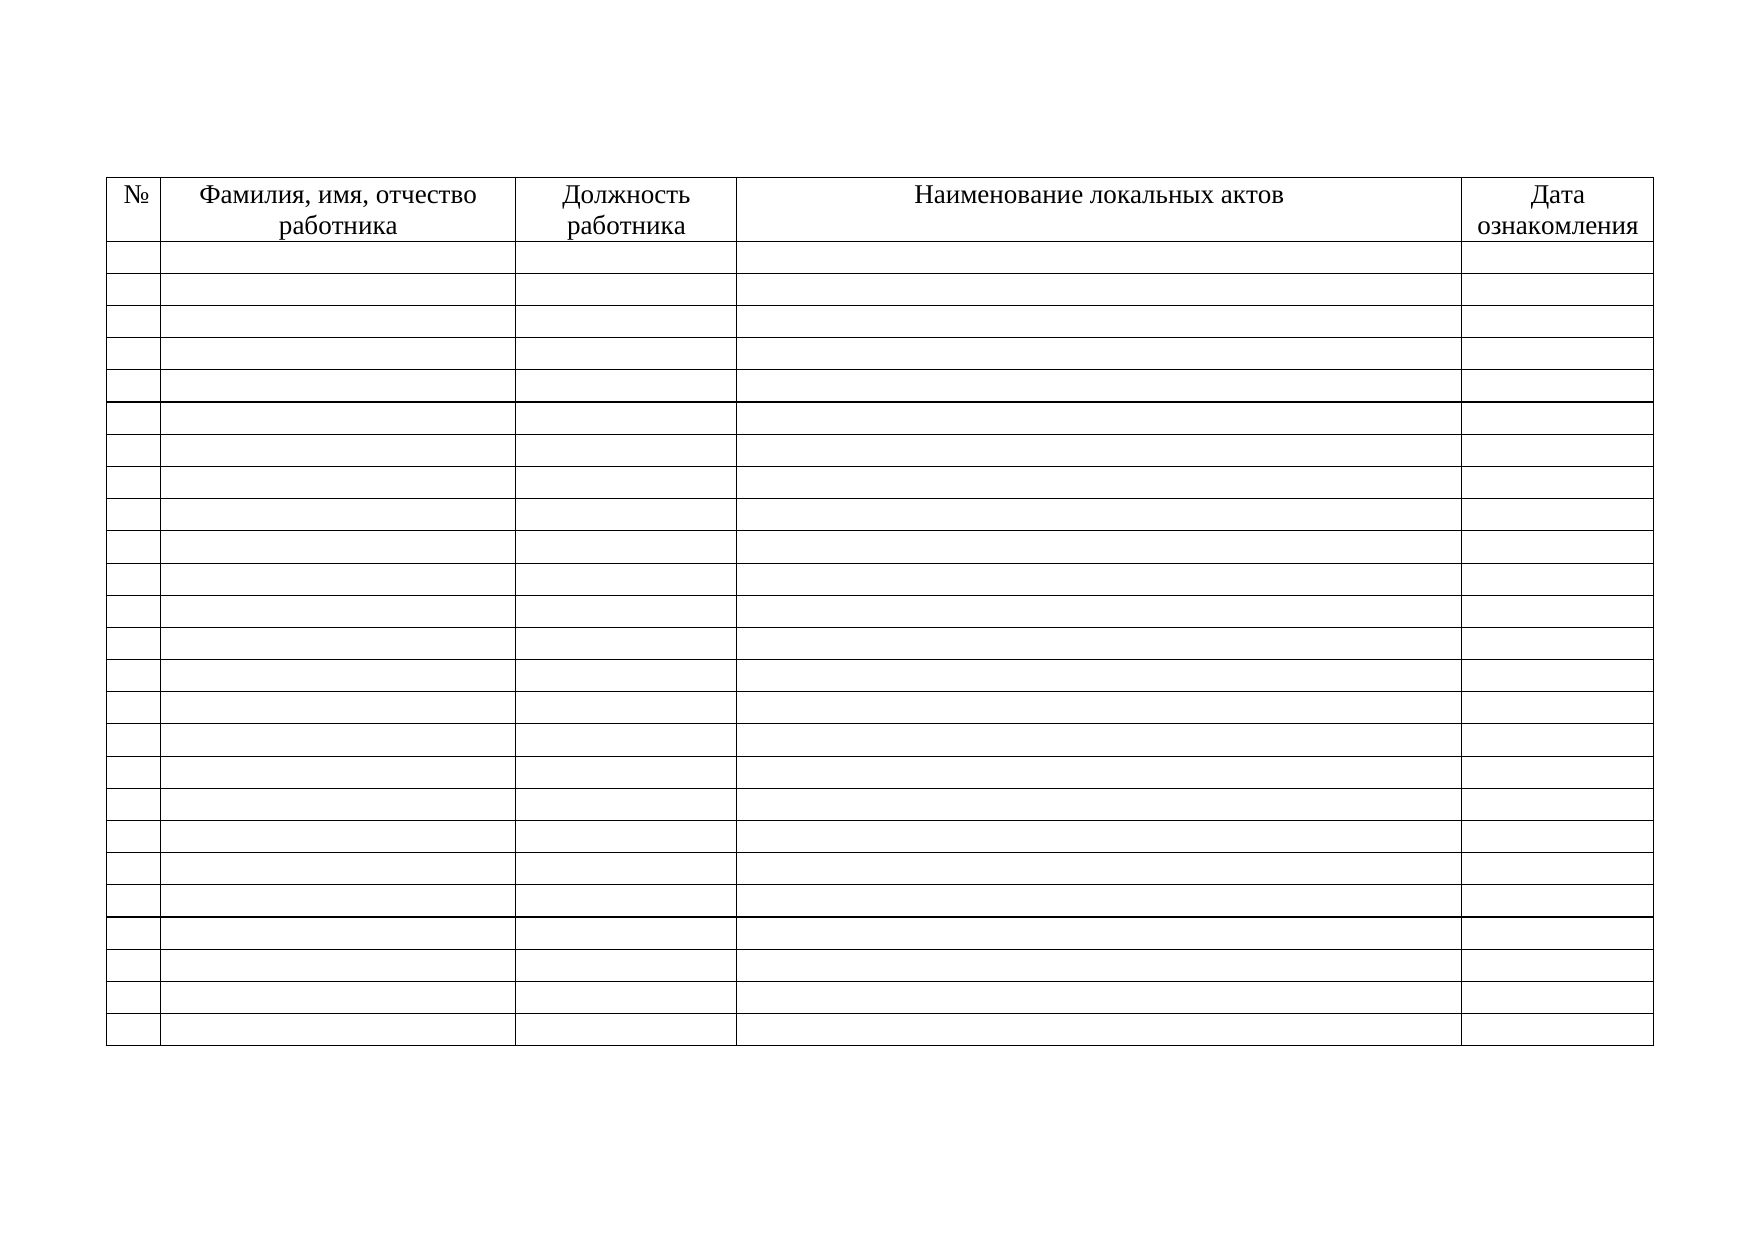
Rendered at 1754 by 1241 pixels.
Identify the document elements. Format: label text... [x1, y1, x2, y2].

table_cell [737, 499, 1461, 530]
table_cell [161, 853, 515, 884]
table_cell [516, 1014, 736, 1045]
table_cell [161, 821, 515, 852]
table_cell [516, 918, 736, 949]
table_cell [737, 789, 1461, 820]
table_cell [516, 370, 736, 401]
table_cell [1462, 660, 1653, 691]
table_cell [737, 596, 1461, 627]
table_cell [107, 692, 160, 723]
table_cell [737, 724, 1461, 756]
table_cell [1462, 724, 1653, 756]
table_cell [1462, 692, 1653, 723]
table_cell [737, 403, 1461, 434]
table_cell [737, 982, 1461, 1013]
table_cell [107, 274, 160, 305]
table_cell [1462, 338, 1653, 369]
table_cell [516, 467, 736, 498]
table_cell [161, 692, 515, 723]
table_cell [161, 306, 515, 337]
table_cell [107, 789, 160, 820]
table_cell [107, 306, 160, 337]
table_cell [516, 853, 736, 884]
table_cell [737, 564, 1461, 594]
table_cell [1462, 918, 1653, 949]
table_cell [737, 306, 1461, 337]
table_cell [516, 724, 736, 756]
table_cell [516, 242, 736, 273]
table_cell [1462, 274, 1653, 305]
table_header № [107, 178, 160, 241]
table_cell [516, 757, 736, 788]
table_cell [107, 499, 160, 530]
table_cell [107, 724, 160, 756]
table_cell [1462, 853, 1653, 884]
table_cell [516, 789, 736, 820]
table_cell [161, 724, 515, 756]
table_cell [107, 1014, 160, 1045]
table_cell [737, 370, 1461, 401]
table_cell [737, 435, 1461, 466]
table_cell [161, 370, 515, 401]
table_cell [516, 628, 736, 659]
table_cell [107, 821, 160, 852]
table_cell [1462, 242, 1653, 273]
table_cell [107, 370, 160, 401]
table_cell [161, 885, 515, 916]
table_cell [1462, 982, 1653, 1013]
table_cell [1462, 467, 1653, 498]
table_cell [1462, 950, 1653, 981]
table_cell [516, 692, 736, 723]
table_cell [161, 628, 515, 659]
table_cell [107, 885, 160, 916]
table_cell [107, 757, 160, 788]
table_cell [516, 499, 736, 530]
table_cell [107, 564, 160, 594]
table_cell [737, 1014, 1461, 1045]
table_cell [161, 757, 515, 788]
table_cell [516, 950, 736, 981]
table_cell [1462, 403, 1653, 434]
table_cell [737, 757, 1461, 788]
table_cell [1462, 564, 1653, 594]
table_cell [161, 918, 515, 949]
table_header Дата ознакомления [1462, 178, 1653, 241]
table_cell [516, 531, 736, 562]
table_header Наименование локальных актов [737, 178, 1461, 241]
table_cell [107, 403, 160, 434]
table_cell [737, 950, 1461, 981]
table_cell [107, 467, 160, 498]
table_cell [516, 435, 736, 466]
table_cell [737, 274, 1461, 305]
table_cell [1462, 885, 1653, 916]
table_cell [1462, 596, 1653, 627]
table_header Фамилия, имя, отчество работника [161, 178, 515, 241]
table_cell [161, 499, 515, 530]
table_cell [737, 821, 1461, 852]
table_cell [161, 467, 515, 498]
table_cell [107, 596, 160, 627]
table_cell [161, 274, 515, 305]
table_header Должность работника [516, 178, 736, 241]
table_cell [1462, 531, 1653, 562]
table_cell [737, 918, 1461, 949]
table_cell [737, 531, 1461, 562]
table_cell [1462, 1014, 1653, 1045]
table_cell [161, 338, 515, 369]
table_cell [516, 274, 736, 305]
table_cell [1462, 370, 1653, 401]
table_cell [516, 982, 736, 1013]
table_cell [107, 853, 160, 884]
table_cell [1462, 435, 1653, 466]
table_cell [161, 531, 515, 562]
table_cell [107, 660, 160, 691]
table_cell [107, 435, 160, 466]
table_cell [737, 242, 1461, 273]
table_cell [161, 950, 515, 981]
table_cell [737, 467, 1461, 498]
table_cell [516, 338, 736, 369]
table_cell [737, 628, 1461, 659]
table_cell [1462, 789, 1653, 820]
table_cell [107, 982, 160, 1013]
table_cell [161, 403, 515, 434]
table_cell [161, 982, 515, 1013]
table_cell [737, 885, 1461, 916]
table_cell [107, 918, 160, 949]
table_cell [516, 821, 736, 852]
table_cell [161, 435, 515, 466]
table_cell [516, 564, 736, 594]
table_cell [107, 950, 160, 981]
table_cell [1462, 628, 1653, 659]
table_cell [737, 853, 1461, 884]
table_cell [161, 1014, 515, 1045]
table_cell [161, 242, 515, 273]
table_cell [1462, 757, 1653, 788]
table_cell [1462, 499, 1653, 530]
table_cell [161, 789, 515, 820]
table_cell [1462, 306, 1653, 337]
table_cell [107, 531, 160, 562]
table_cell [161, 564, 515, 594]
table_cell [107, 242, 160, 273]
table_cell [161, 660, 515, 691]
table_cell [737, 692, 1461, 723]
table_cell [1462, 821, 1653, 852]
table_cell [516, 596, 736, 627]
table_cell [107, 628, 160, 659]
table_cell [737, 338, 1461, 369]
table_cell [516, 660, 736, 691]
table_cell [516, 306, 736, 337]
table_cell [107, 338, 160, 369]
table_cell [516, 403, 736, 434]
table_cell [516, 885, 736, 916]
table_cell [737, 660, 1461, 691]
table_cell [161, 596, 515, 627]
